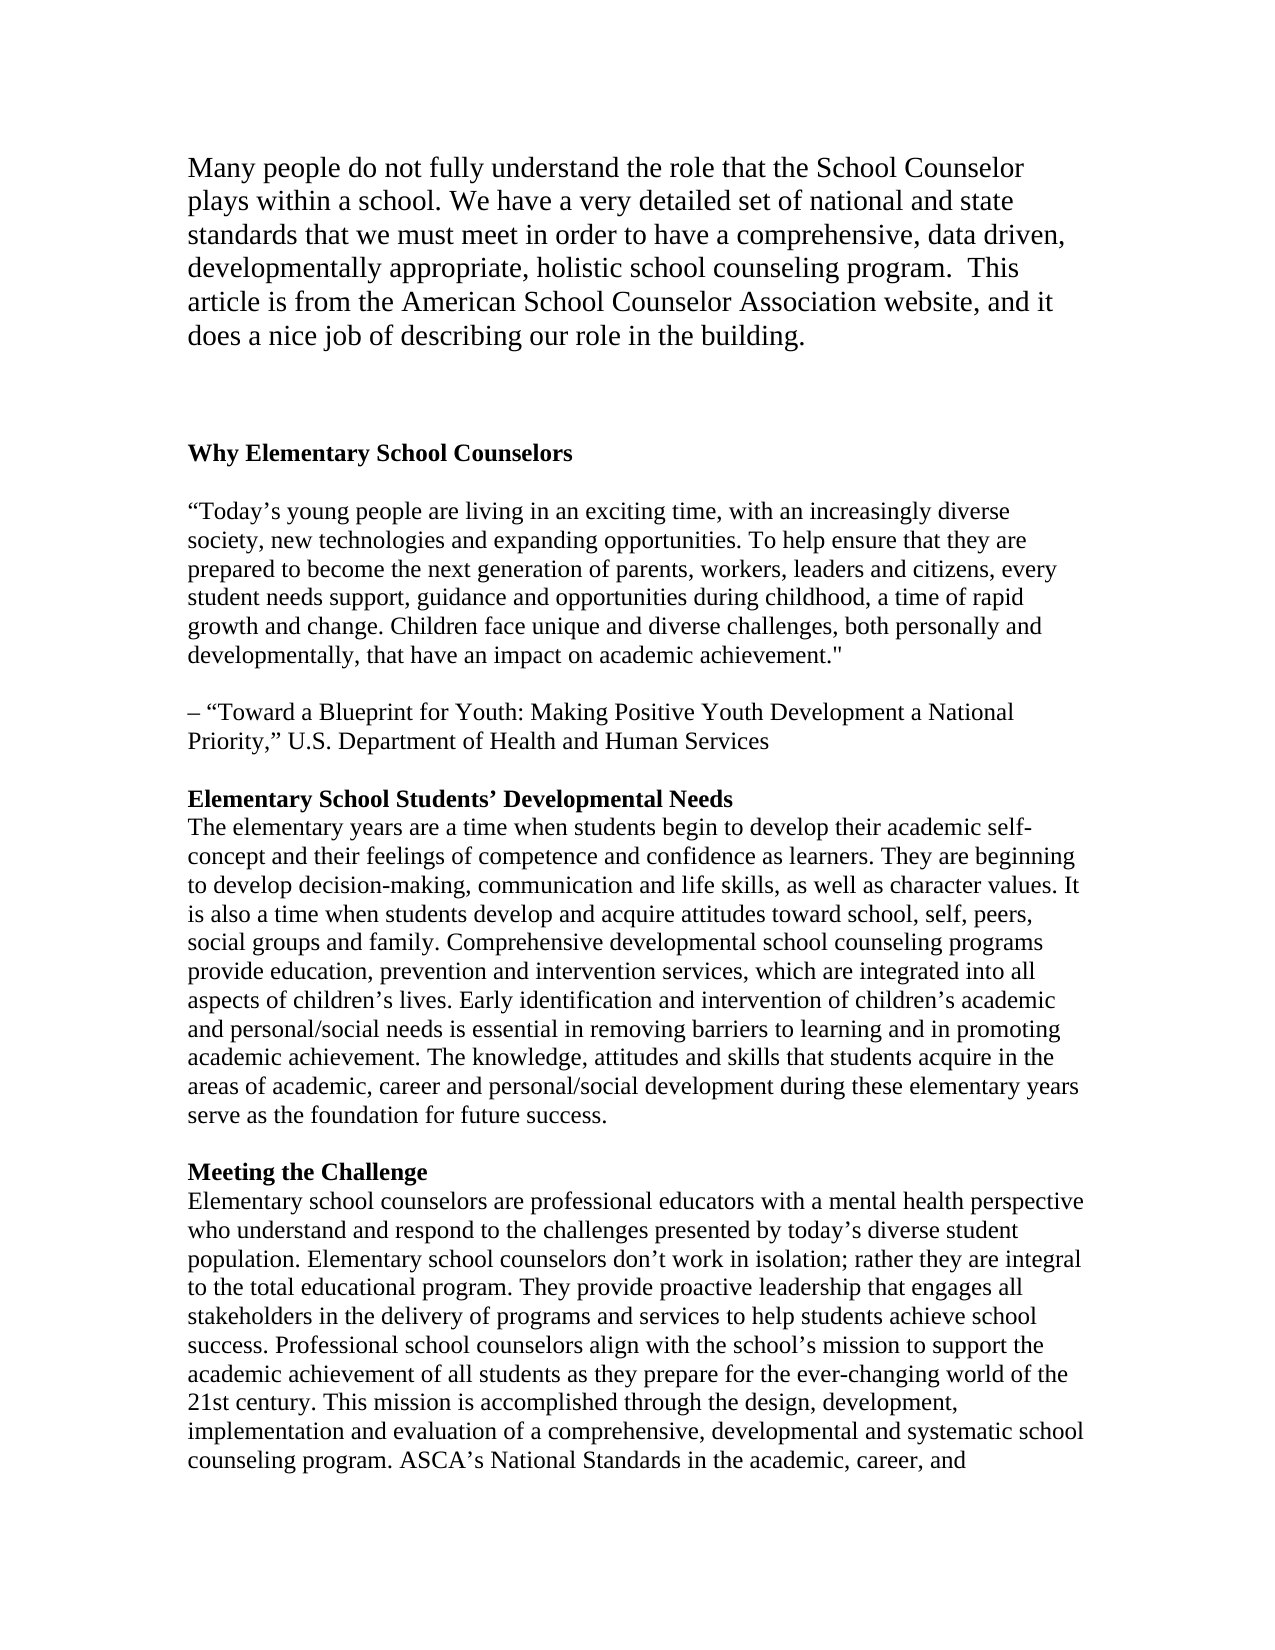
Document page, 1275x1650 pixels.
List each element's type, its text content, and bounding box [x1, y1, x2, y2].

text Many people do not fully understand the role that the School Counselor plays within a school. We have a very detailed set of national and state standards that we must meet in order to have a comprehensive, data driven, developmentally appropriate, holistic school counseling program. This article is from the American School Counselor Association website, and it does a nice job of describing our role in the building. [187, 150, 1087, 351]
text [187, 496, 1087, 1474]
text Why Elementary School Counselors [187, 438, 1087, 467]
